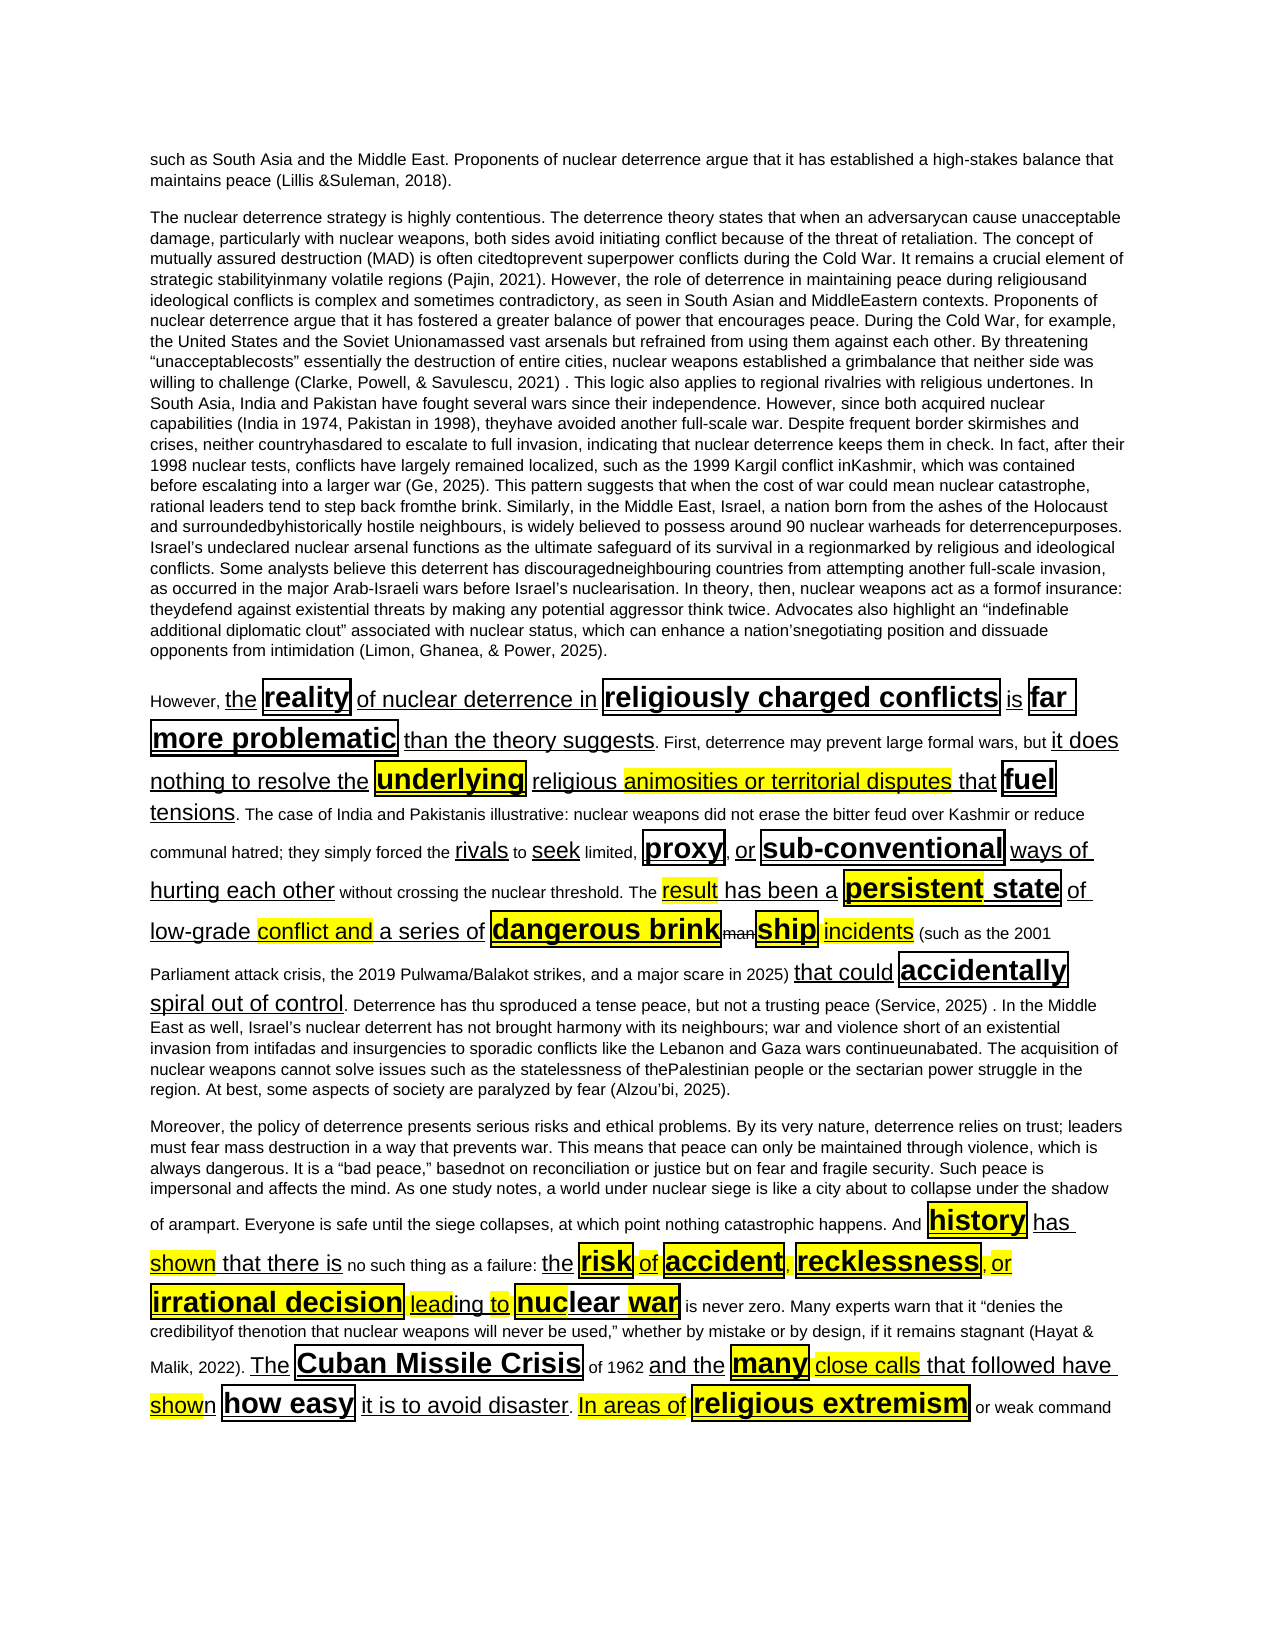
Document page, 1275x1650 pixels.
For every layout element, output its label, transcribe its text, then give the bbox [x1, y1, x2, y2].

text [150, 150, 1125, 190]
text The nuclear deterrence strategy is highly contentious. The deterrence theory states that when an adversarycan cause unacceptable damage, particularly with nuclear weapons, both sides avoid initiating conflict because of the threat of retaliation. The concept of mutually assured destruction (MAD) is often citedtoprevent superpower conflicts during the Cold War. It remains a crucial element of strategic stabilityinmany volatile regions (Pajin, 2021). However, the role of deterrence in maintaining peace during religiousand ideological conflicts is complex and sometimes contradictory, as seen in South Asian and MiddleEastern contexts. Proponents of nuclear deterrence argue that it has fostered a greater balance of power that encourages peace. During the Cold War, for example, the United States and the Soviet Unionamassed vast arsenals but refrained from using them against each other. By threatening “unacceptablecosts” essentially the destruction of entire cities, nuclear weapons established a grimbalance that neither side was willing to challenge (Clarke, Powell, & Savulescu, 2021) . This logic also applies to regional rivalries with religious undertones. In South Asia, India and Pakistan have fought several wars since their independence. However, since both acquired nuclear capabilities (India in 1974, Pakistan in 1998), theyhave avoided another full-scale war. Despite frequent border skirmishes and crises, neither countryhasdared to escalate to full invasion, indicating that nuclear deterrence keeps them in check. In fact, after their 1998 nuclear tests, conflicts have largely remained localized, such as the 1999 Kargil conflict inKashmir, which was contained before escalating into a larger war (Ge, 2025). This pattern suggests that when the cost of war could mean nuclear catastrophe, rational leaders tend to step back fromthe brink. Similarly, in the Middle East, Israel, a nation born from the ashes of the Holocaust and surroundedbyhistorically hostile neighbours, is widely believed to possess around 90 nuclear warheads for deterrencepurposes. Israel’s undeclared nuclear arsenal functions as the ultimate safeguard of its survival in a regionmarked by religious and ideological conflicts. Some analysts believe this deterrent has discouragedneighbouring countries from attempting another full-scale invasion, as occurred in the major Arab-Israeli wars before Israel’s nuclearisation. In theory, then, nuclear weapons act as a formof insurance: theydefend against existential threats by making any potential aggressor think twice. Advocates also highlight an “indefinable additional diplomatic clout” associated with nuclear status, which can enhance a nation’snegotiating position and dissuade opponents from intimidation (Limon, Ghanea, & Power, 2025). [150, 208, 1125, 660]
text However, the reality of nuclear deterrence in religiously charged conflicts is far more problematic than the theory suggests. First, deterrence may prevent large formal wars, but it does nothing to resolve the underlying religious animosities or territorial disputes that fuel tensions. The case of India and Pakistanis illustrative: nuclear weapons did not erase the bitter feud over Kashmir or reduce communal hatred; they simply forced the rivals to seek limited, proxy, or sub-conventional ways of hurting each other without crossing the nuclear threshold. The result has been a persistent state of low-grade conflict and a series of dangerous brinkmanship incidents (such as the 2001 Parliament attack crisis, the 2019 Pulwama/Balakot strikes, and a major scare in 2025) that could accidentally spiral out of control. Deterrence has thu sproduced a tense peace, but not a trusting peace (Service, 2025) . In the Middle East as well, Israel’s nuclear deterrent has not brought harmony with its neighbours; war and violence short of an existential invasion from intifadas and insurgencies to sporadic conflicts like the Lebanon and Gaza wars continueunabated. The acquisition of nuclear weapons cannot solve issues such as the statelessness of thePalestinian people or the sectarian power struggle in the region. At best, some aspects of society are paralyzed by fear (Alzou’bi, 2025). [150, 678, 1125, 1099]
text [150, 1117, 1125, 1422]
